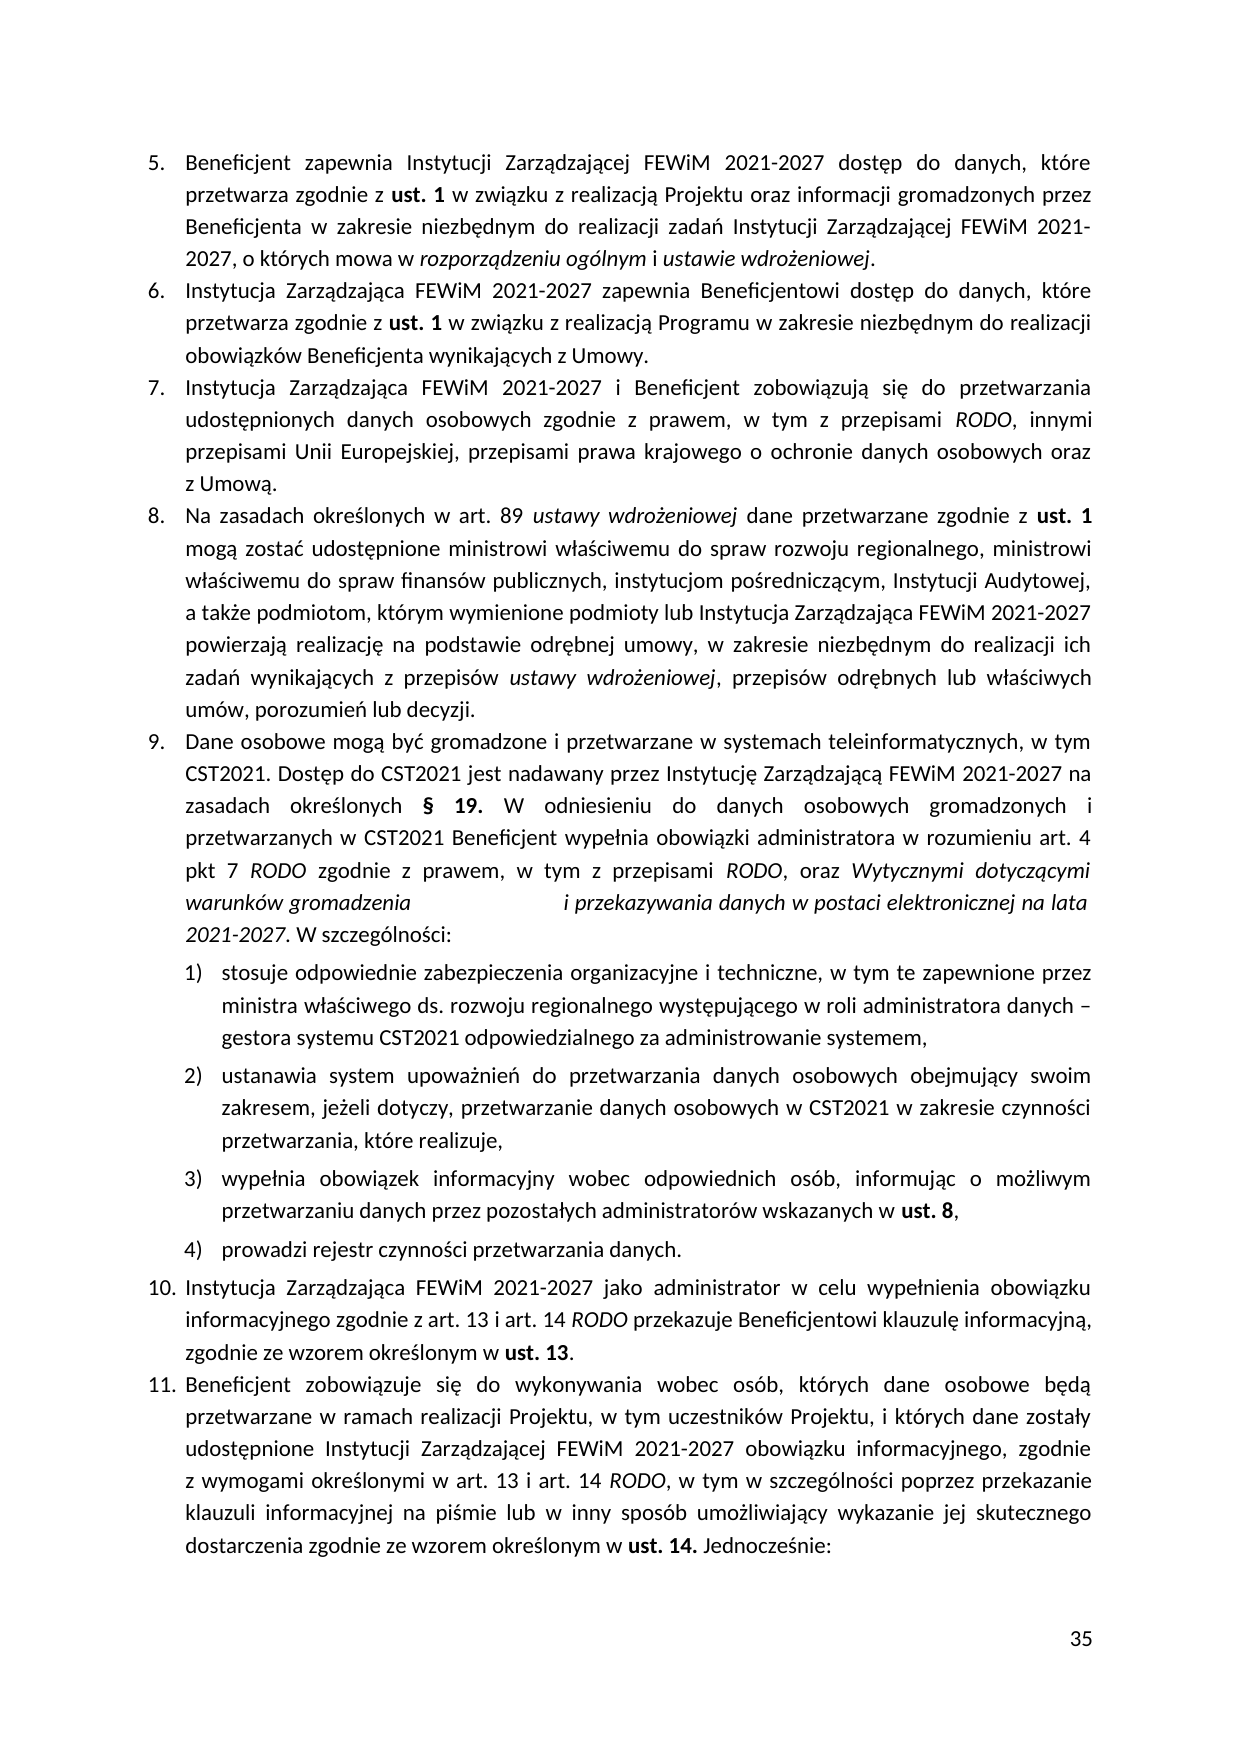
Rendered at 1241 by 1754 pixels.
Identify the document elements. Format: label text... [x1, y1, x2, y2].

list prowadzi rejestr czynności przetwarzania danych. [184, 1235, 1093, 1263]
list Beneficjent zapewnia Instytucji Zarządzającej FEWiM 2021-2027 dostęp do danych, które przetwarza zgodnie z ust. 1 w związku z realizacją Projektu oraz informacji gromadzonych przez Beneficjenta w zakresie niezbędnym do realizacji zadań Instytucji Zarządzającej FEWiM 2021-2027, o których mowa w rozporządzeniu ogólnym i ustawie wdrożeniowej. [148, 148, 1093, 272]
list ustanawia system upoważnień do przetwarzania danych osobowych obejmujący swoim zakresem, jeżeli dotyczy, przetwarzanie danych osobowych w CST2021 w zakresie czynności przetwarzania, które realizuje, [184, 1061, 1093, 1154]
list Dane osobowe mogą być gromadzone i przetwarzane w systemach teleinformatycznych, w tym CST2021. Dostęp do CST2021 jest nadawany przez Instytucję Zarządzającą FEWiM 2021-2027 na zasadach określonych § 19. W odniesieniu do danych osobowych gromadzonych i przetwarzanych w CST2021 Beneficjent wypełnia obowiązki administratora w rozumieniu art. 4 pkt 7 RODO zgodnie z prawem, w tym z przepisami RODO, oraz Wytycznymi dotyczącymi warunków gromadzenia i przekazywania danych w postaci elektronicznej na lata 2021-2027. W szczególności: [148, 727, 1093, 948]
list Instytucja Zarządzająca FEWiM 2021-2027 i Beneficjent zobowiązują się do przetwarzania udostępnionych danych osobowych zgodnie z prawem, w tym z przepisami RODO, innymi przepisami Unii Europejskiej, przepisami prawa krajowego o ochronie danych osobowych oraz z Umową. [148, 373, 1093, 497]
list wypełnia obowiązek informacyjny wobec odpowiednich osób, informując o możliwym przetwarzaniu danych przez pozostałych administratorów wskazanych w ust. 8, [184, 1164, 1093, 1224]
list Instytucja Zarządzająca FEWiM 2021-2027 zapewnia Beneficjentowi dostęp do danych, które przetwarza zgodnie z ust. 1 w związku z realizacją Programu w zakresie niezbędnym do realizacji obowiązków Beneficjenta wynikających z Umowy. [148, 276, 1093, 369]
list Instytucja Zarządzająca FEWiM 2021-2027 jako administrator w celu wypełnienia obowiązku informacyjnego zgodnie z art. 13 i art. 14 RODO przekazuje Beneficjentowi klauzulę informacyjną, zgodnie ze wzorem określonym w ust. 13. [148, 1273, 1093, 1366]
list Na zasadach określonych w art. 89 ustawy wdrożeniowej dane przetwarzane zgodnie z ust. 1 mogą zostać udostępnione ministrowi właściwemu do spraw rozwoju regionalnego, ministrowi właściwemu do spraw finansów publicznych, instytucjom pośredniczącym, Instytucji Audytowej, a także podmiotom, którym wymienione podmioty lub Instytucja Zarządzająca FEWiM 2021-2027 powierzają realizację na podstawie odrębnej umowy, w zakresie niezbędnym do realizacji ich zadań wynikających z przepisów ustawy wdrożeniowej, przepisów odrębnych lub właściwych umów, porozumień lub decyzji. [148, 502, 1093, 723]
list Beneficjent zobowiązuje się do wykonywania wobec osób, których dane osobowe będą przetwarzane w ramach realizacji Projektu, w tym uczestników Projektu, i których dane zostały udostępnione Instytucji Zarządzającej FEWiM 2021-2027 obowiązku informacyjnego, zgodnie z wymogami określonymi w art. 13 i art. 14 RODO, w tym w szczególności poprzez przekazanie klauzuli informacyjnej na piśmie lub w inny sposób umożliwiający wykazanie jej skutecznego dostarczenia zgodnie ze wzorem określonym w ust. 14. Jednocześnie: [148, 1370, 1093, 1559]
list stosuje odpowiednie zabezpieczenia organizacyjne i techniczne, w tym te zapewnione przez ministra właściwego ds. rozwoju regionalnego występującego w roli administratora danych – gestora systemu CST2021 odpowiedzialnego za administrowanie systemem, [184, 958, 1093, 1051]
